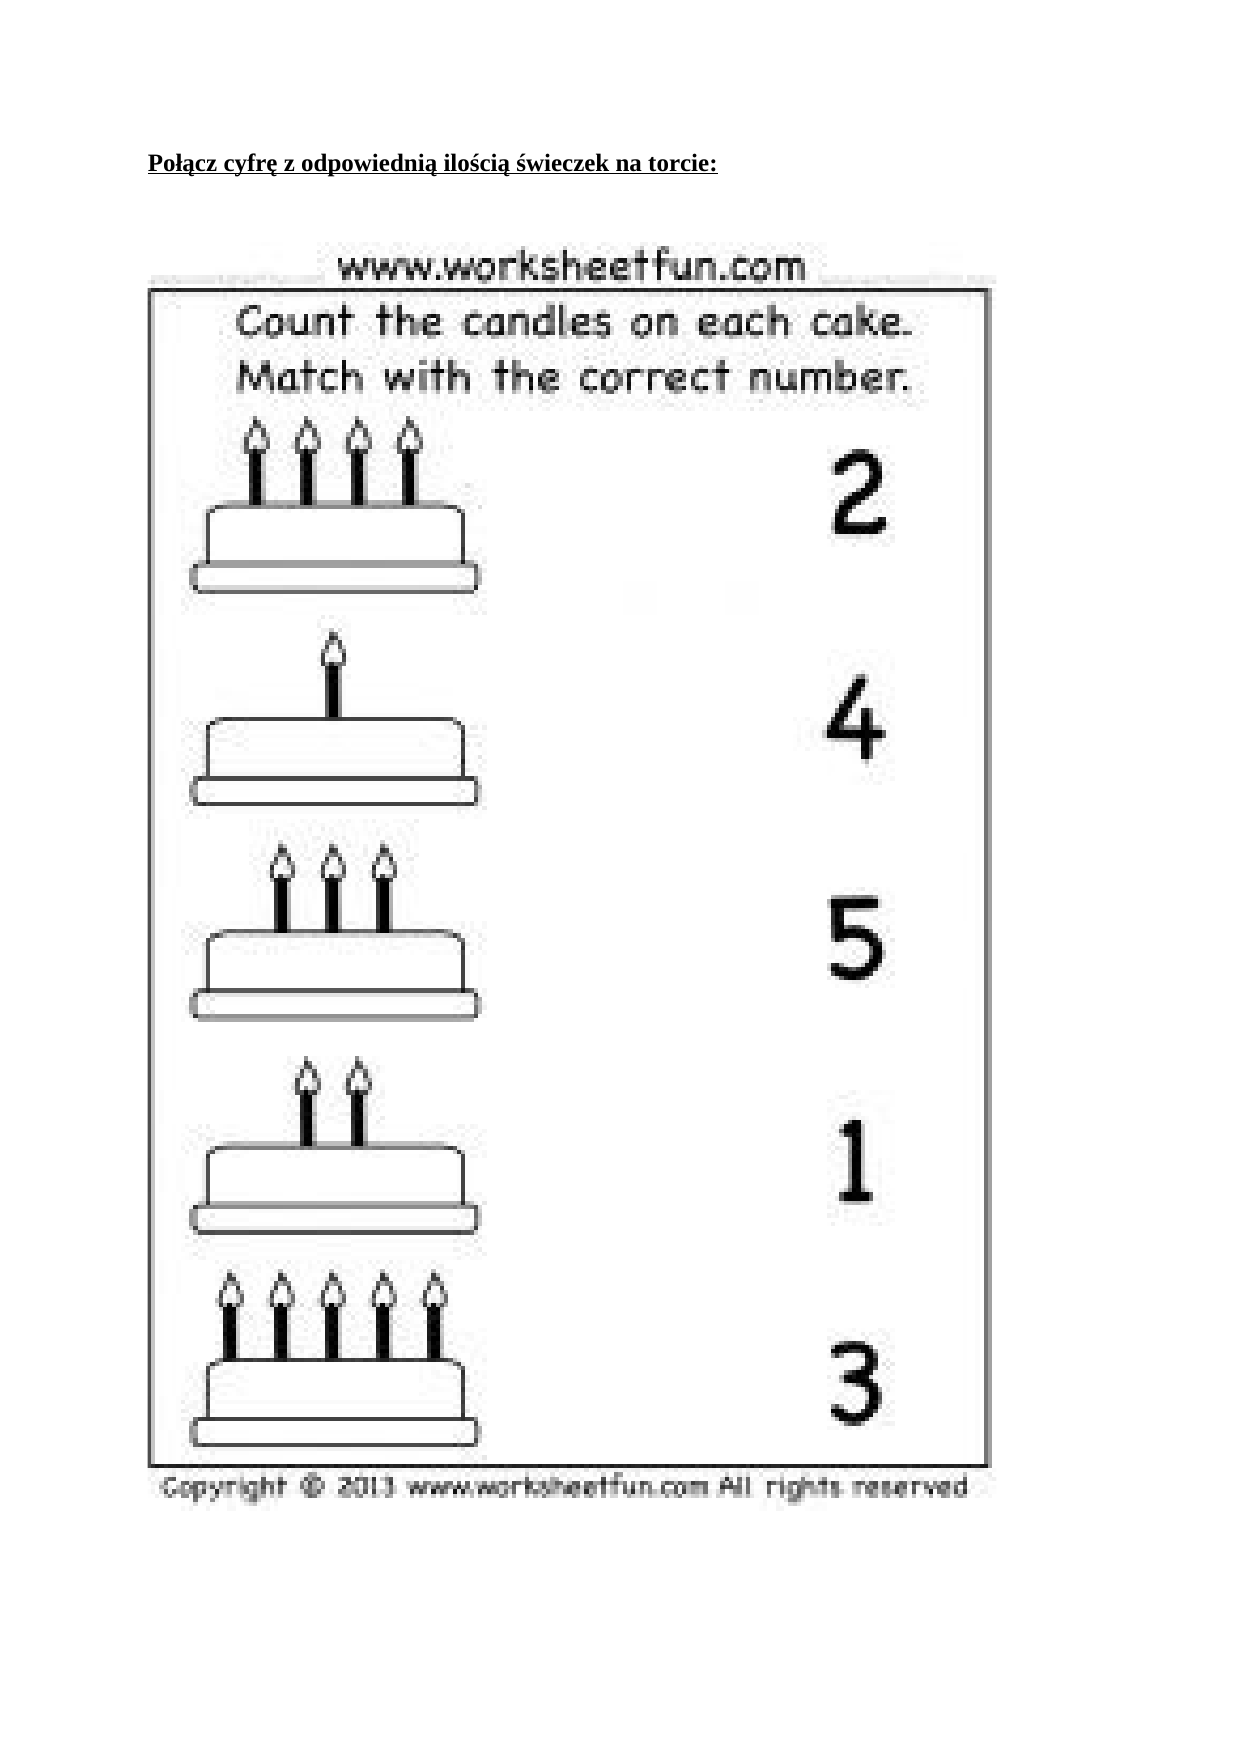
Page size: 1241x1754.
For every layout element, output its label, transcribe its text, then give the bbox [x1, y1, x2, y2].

picture [147, 242, 997, 1511]
text Połącz cyfrę z odpowiednią ilością świeczek na torcie: [148, 148, 1093, 176]
